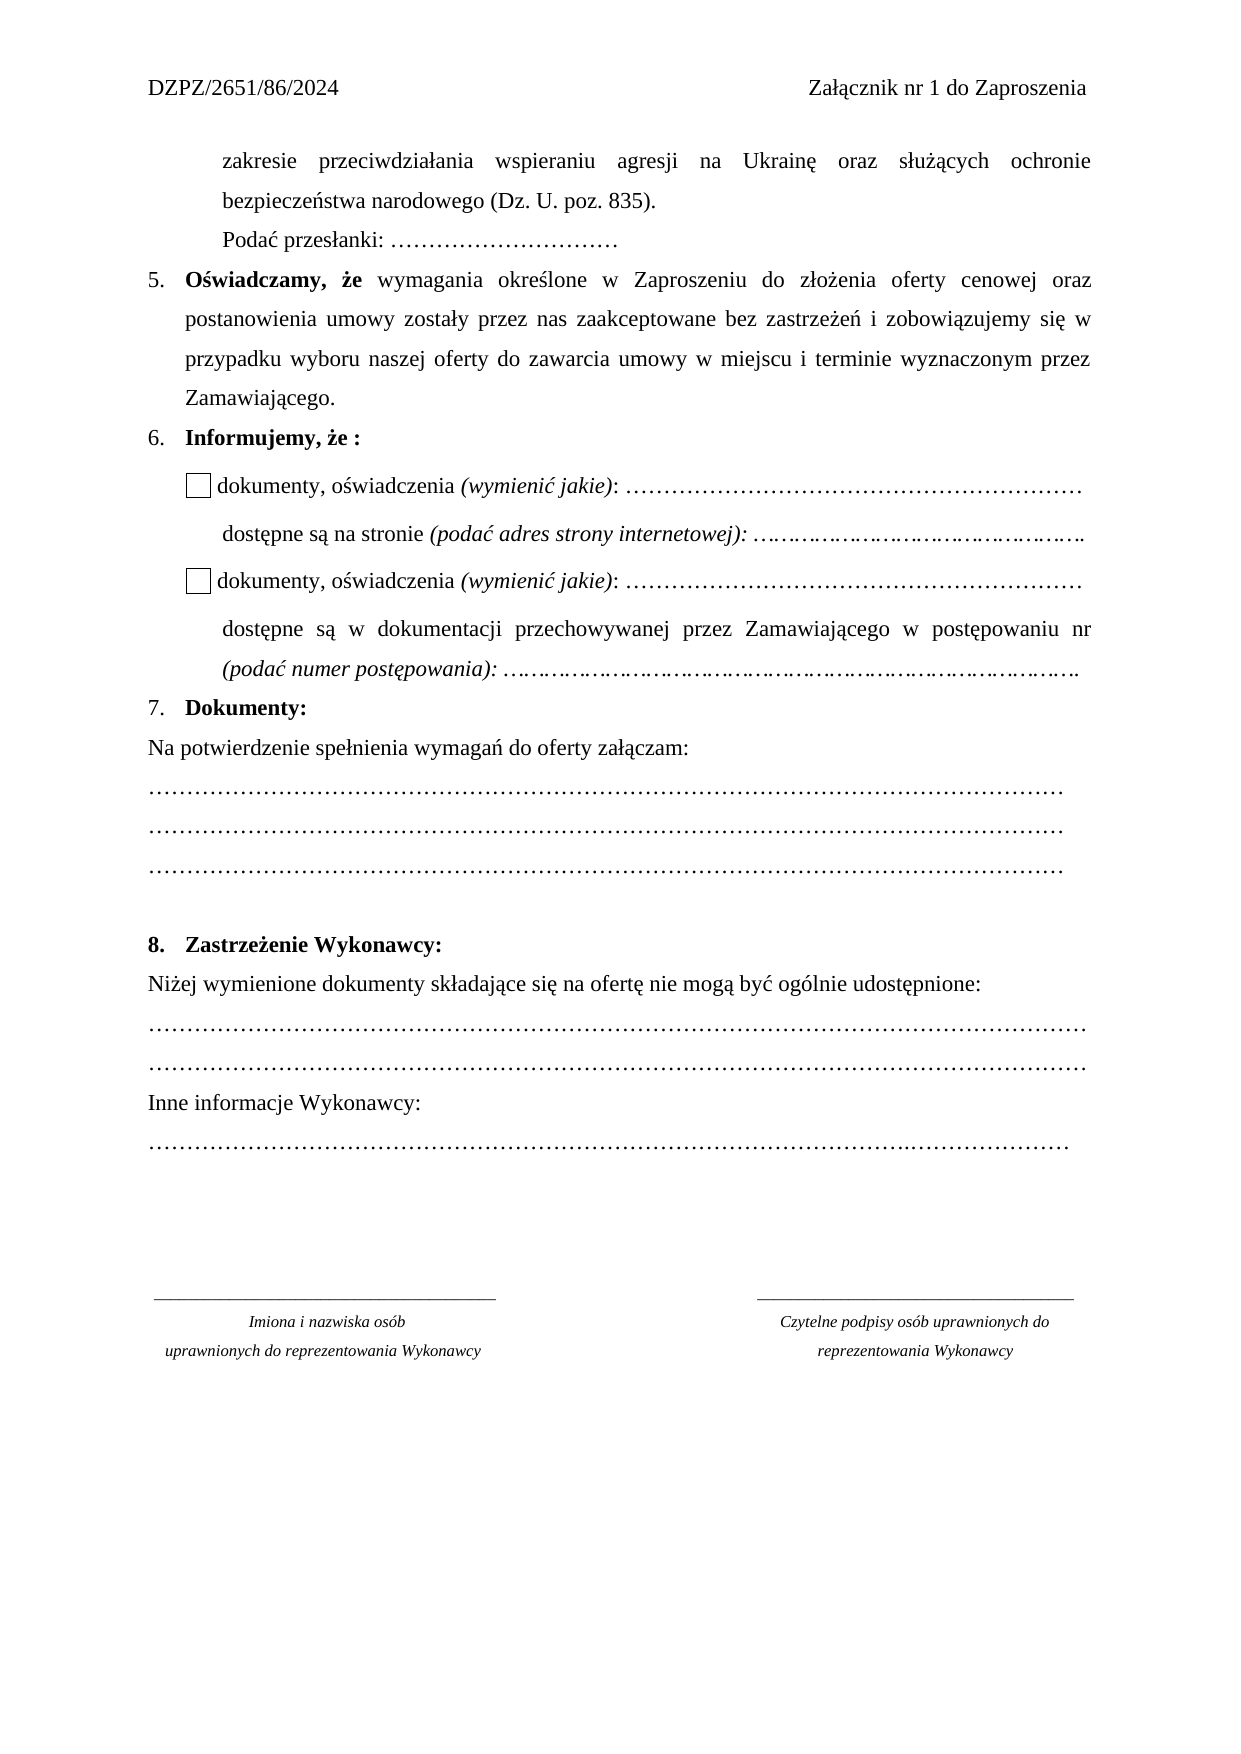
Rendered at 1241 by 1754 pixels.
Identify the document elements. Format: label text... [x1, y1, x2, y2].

text ………………………………………………………………………………………………………… [148, 773, 1093, 799]
text dokumenty, oświadczenia (wymienić jakie): …………………………………………………… [185, 567, 1093, 594]
text Na potwierdzenie spełnienia wymagań do oferty załączam: [148, 734, 1093, 760]
text ………………………………………………………………………………………………………………………………………………………………………………………………………………………… [148, 1010, 1093, 1076]
text dostępne są w dokumentacji przechowywanej przez Zamawiającego w postępowaniu nr (podać numer postępowania): …………………………………………………………………………. [222, 615, 1093, 681]
text Podać przesłanki: ………………………… [222, 227, 1093, 253]
text _________________________________________ ______________________________________ [154, 1283, 1093, 1302]
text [185, 148, 1093, 213]
text Niżej wymienione dokumenty składające się na ofertę nie mogą być ogólnie udostępnione: [148, 971, 1093, 997]
text Inne informacje Wykonawcy: [148, 1089, 1093, 1115]
text dokumenty, oświadczenia (wymienić jakie): …………………………………………………… [185, 472, 1093, 498]
list Zastrzeżenie Wykonawcy: [148, 931, 1093, 957]
list Informujemy, że : [148, 424, 1093, 450]
text ………………………………………………………………………………………………………… [148, 813, 1093, 839]
text uprawnionych do reprezentowania Wykonawcy reprezentowania Wykonawcy [154, 1340, 1093, 1359]
list Oświadczamy, że wymagania określone w Zaproszeniu do złożenia oferty cenowej oraz postanowienia umowy zostały przez nas zaakceptowane bez zastrzeżeń i zobowiązujemy się w przypadku wyboru naszej oferty do zawarcia umowy w miejscu i terminie wyznaczonym przez Zamawiającego. [148, 266, 1093, 411]
text ……………………………………………………………………………………….………………… [148, 1128, 1093, 1155]
text dostępne są na stronie (podać adres strony internetowej): …………………………………………. [222, 519, 1093, 546]
list Dokumenty: [148, 694, 1093, 721]
text ………………………………………………………………………………………………………… [148, 852, 1093, 878]
text Imiona i nazwiska osób Czytelne podpisy osób uprawnionych do [154, 1312, 1093, 1331]
